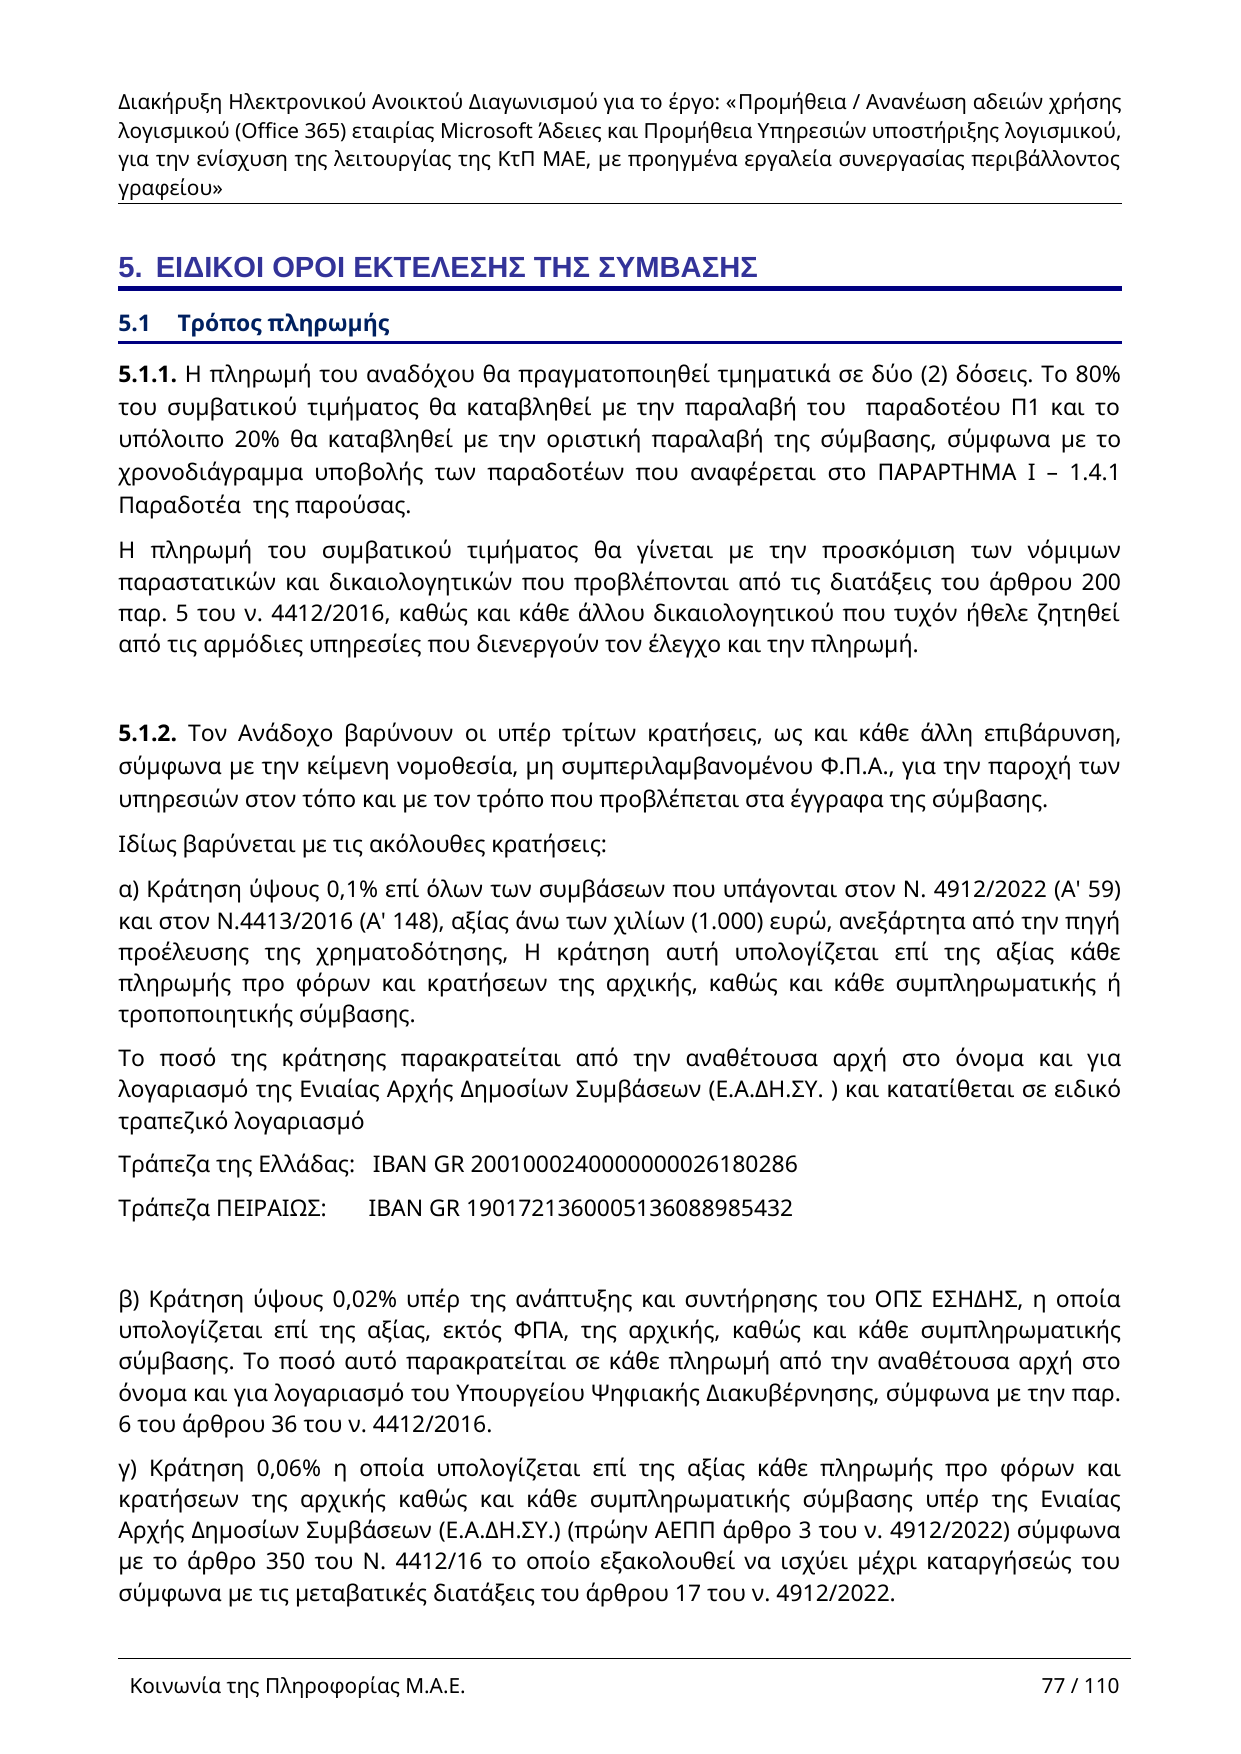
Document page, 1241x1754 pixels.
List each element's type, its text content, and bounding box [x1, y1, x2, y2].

subtitle ΕΙΔΙΚΟΙ ΟΡΟΙ ΕΚΤΕΛΕΣΗΣ ΤΗΣ ΣΥΜΒΑΣΗΣ [118, 250, 1122, 286]
text Η πληρωμή του συμβατικού τιμήματος θα γίνεται με την προσκόμιση των νόμιμων παραστατικών και δικαιολογητικών που προβλέπονται από τις διατάξεις του άρθρου 200 παρ. 5 του ν. 4412/2016, καθώς και κάθε άλλου δικαιολογητικού που τυχόν ήθελε ζητηθεί από τις αρμόδιες υπηρεσίες που διενεργούν τον έλεγχο και την πληρωμή. [118, 534, 1122, 659]
text 5.1.2. Τον Ανάδοχο βαρύνουν οι υπέρ τρίτων κρατήσεις, ως και κάθε άλλη επιβάρυνση, σύμφωνα με την κείμενη νομοθεσία, μη συμπεριλαμβανομένου Φ.Π.Α., για την παροχή των υπηρεσιών στον τόπο και με τον τρόπο που προβλέπεται στα έγγραφα της σύμβασης. [118, 717, 1122, 814]
text Τράπεζα ΠΕΙΡΑΙΩΣ: ΙΒΑΝ GR 1901721360005136088985432 [118, 1192, 1122, 1223]
text Ιδίως βαρύνεται με τις ακόλουθες κρατήσεις: [118, 828, 1122, 859]
text Τράπεζα της Ελλάδας: ΙΒΑΝ GR 2001000240000000026180286 [118, 1148, 1122, 1179]
subtitle Τρόπος πληρωμής [118, 307, 1122, 341]
text β) Κράτηση ύψους 0,02% υπέρ της ανάπτυξης και συντήρησης του ΟΠΣ ΕΣΗΔΗΣ, η οποία υπολογίζεται επί της αξίας, εκτός ΦΠΑ, της αρχικής, καθώς και κάθε συμπληρωματικής σύμβασης. Το ποσό αυτό παρακρατείται σε κάθε πληρωμή από την αναθέτουσα αρχή στο όνομα και για λογαριασμό του Υπουργείου Ψηφιακής Διακυβέρνησης, σύμφωνα με την παρ. 6 του άρθρου 36 του ν. 4412/2016. [118, 1283, 1122, 1439]
text γ) Κράτηση 0,06% η οποία υπολογίζεται επί της αξίας κάθε πληρωμής προ φόρων και κρατήσεων της αρχικής καθώς και κάθε συμπληρωματικής σύμβασης υπέρ της Ενιαίας Αρχής Δημοσίων Συμβάσεων (Ε.Α.ΔΗ.ΣΥ.) (πρώην ΑΕΠΠ άρθρο 3 του ν. 4912/2022) σύμφωνα με το άρθρο 350 του Ν. 4412/16 το οποίο εξακολουθεί να ισχύει μέχρι καταργήσεώς του σύμφωνα με τις μεταβατικές διατάξεις του άρθρου 17 του ν. 4912/2022. [118, 1451, 1122, 1608]
text α) Κράτηση ύψους 0,1% επί όλων των συμβάσεων που υπάγονται στον Ν. 4912/2022 (Α' 59) και στον Ν.4413/2016 (Α' 148), αξίας άνω των χιλίων (1.000) ευρώ, ανεξάρτητα από την πηγή προέλευσης της χρηματοδότησης, Η κράτηση αυτή υπολογίζεται επί της αξίας κάθε πληρωμής προ φόρων και κρατήσεων της αρχικής, καθώς και κάθε συμπληρωματικής ή τροποποιητικής σύμβασης. [118, 873, 1122, 1029]
text 5.1.1. Η πληρωμή του αναδόχου θα πραγματοποιηθεί τμηματικά σε δύο (2) δόσεις. Το 80% του συμβατικού τιμήματος θα καταβληθεί με την παραλαβή του παραδοτέου Π1 και το υπόλοιπο 20% θα καταβληθεί με την οριστική παραλαβή της σύμβασης, σύμφωνα με το χρονοδιάγραμμα υποβολής των παραδοτέων που αναφέρεται στο ΠΑΡΑΡΤΗΜΑ Ι – 1.4.1 Παραδοτέα της παρούσας. [118, 358, 1122, 520]
text Το ποσό της κράτησης παρακρατείται από την αναθέτουσα αρχή στο όνομα και για λογαριασμό της Ενιαίας Αρχής Δημοσίων Συμβάσεων (Ε.Α.ΔΗ.ΣΥ. ) και κατατίθεται σε ειδικό τραπεζικό λογαριασμό [118, 1042, 1122, 1136]
